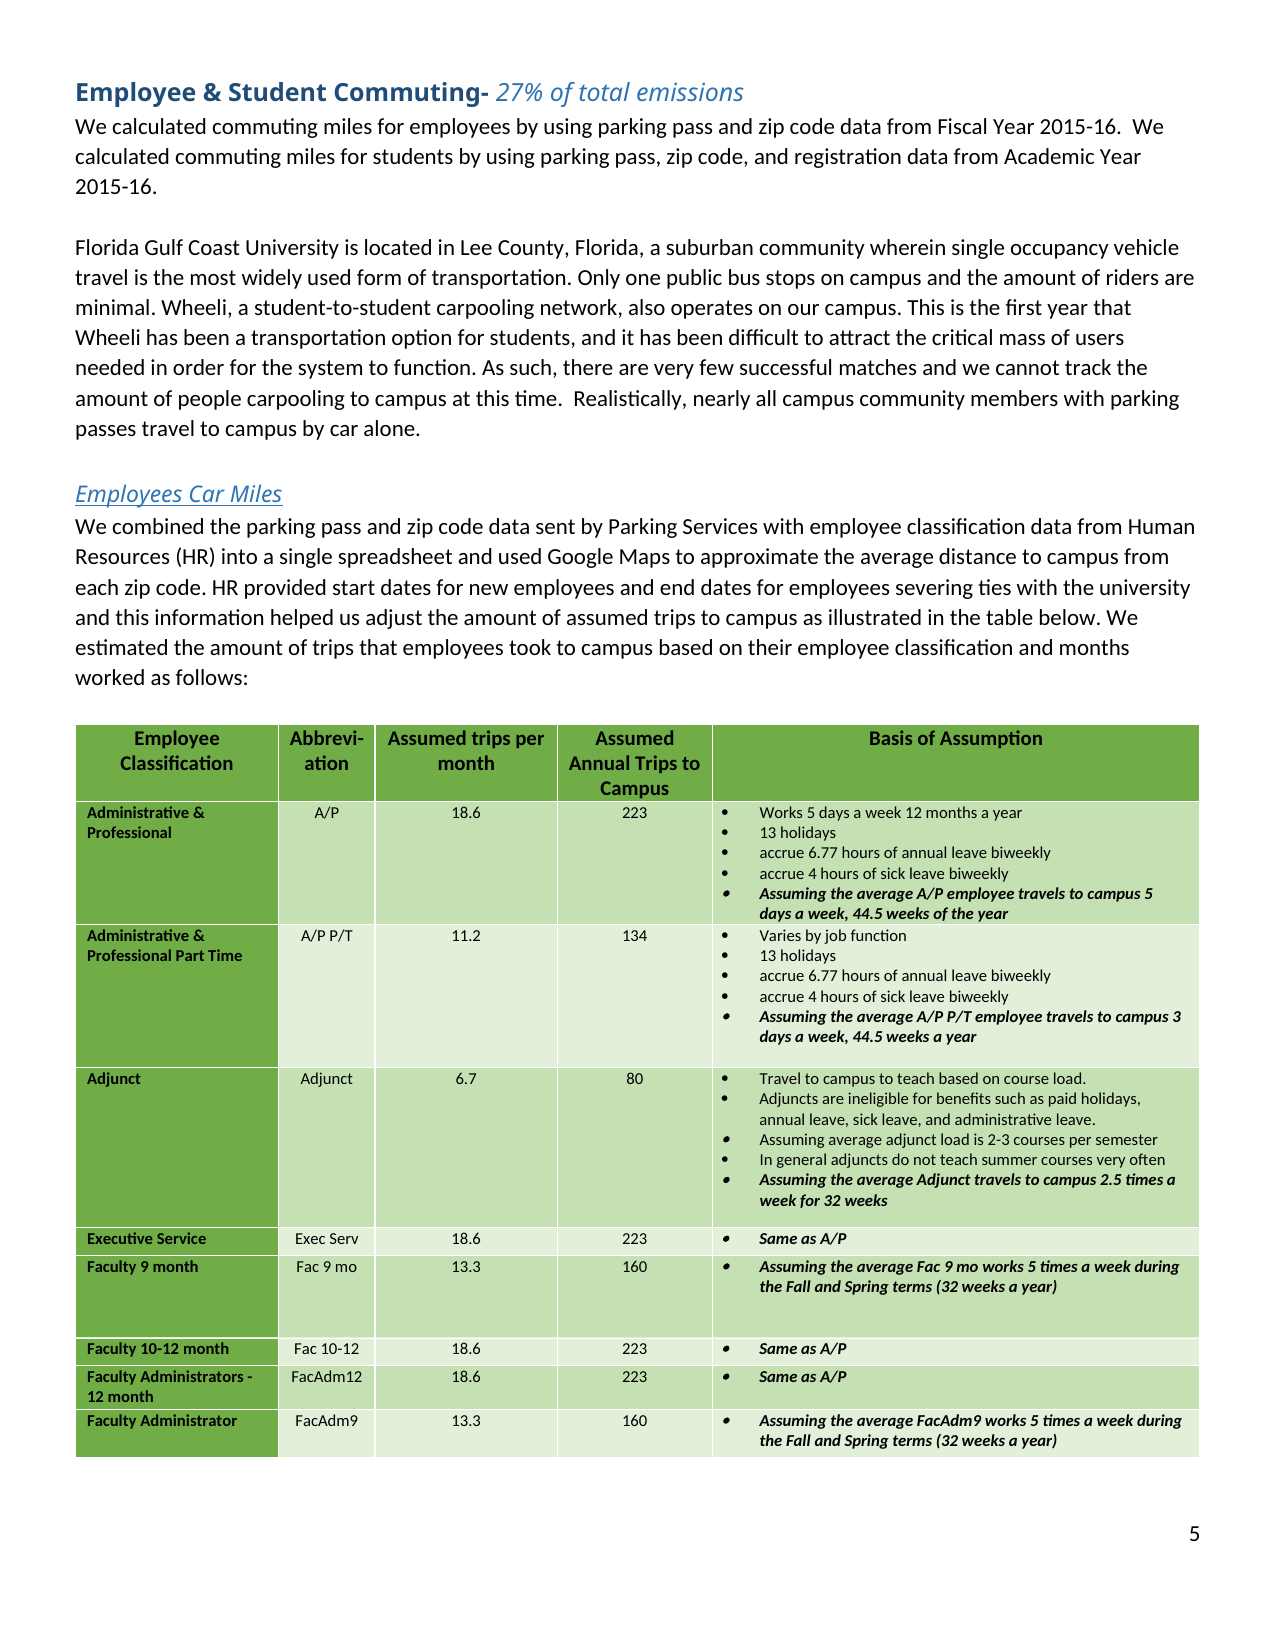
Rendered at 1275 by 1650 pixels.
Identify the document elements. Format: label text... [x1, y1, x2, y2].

table_cell 18.6 [376, 1366, 557, 1409]
table_cell Adjunct [279, 1068, 374, 1227]
table_cell 80 [558, 1068, 712, 1227]
table_cell Travel to campus to teach based on course load. Adjuncts are ineligible for benefits such as paid holidays, annual leave, sick leave, and administrative leave. Assuming average adjunct load is 2-3 courses per semester In general adjuncts do not teach summer courses very often Assuming the average Adjunct travels to campus 2.5 times a week for 32 weeks [713, 1068, 1199, 1227]
text We calculated commuting miles for employees by using parking pass and zip code data from Fiscal Year 2015-16. We calculated commuting miles for students by using parking pass, zip code, and registration data from Academic Year 2015-16. [75, 112, 1200, 200]
table_cell A/P P/T [279, 925, 374, 1067]
table_cell FacAdm12 [279, 1366, 374, 1409]
table_cell Faculty Administrator [76, 1410, 278, 1457]
table_cell FacAdm9 [279, 1410, 374, 1457]
table_header Abbrevi-ation [279, 725, 374, 801]
table_cell Same as A/P [713, 1366, 1199, 1409]
table_cell Faculty 10-12 month [76, 1339, 278, 1365]
table_cell 160 [558, 1256, 712, 1337]
table_header Basis of Assumption [713, 725, 1199, 801]
table_cell Assuming the average Fac 9 mo works 5 times a week during the Fall and Spring terms (32 weeks a year) [713, 1256, 1199, 1337]
table_cell Administrative & Professional Part Time [76, 925, 278, 1067]
table_cell 6.7 [376, 1068, 557, 1227]
table_header Assumed trips per month [376, 725, 557, 801]
table_cell Administrative & Professional [76, 802, 278, 924]
table_cell 18.6 [376, 1339, 557, 1365]
table_cell 134 [558, 925, 712, 1067]
text Florida Gulf Coast University is located in Lee County, Florida, a suburban community wherein single occupancy vehicle travel is the most widely used form of transportation. Only one public bus stops on campus and the amount of riders are minimal. Wheeli, a student-to-student carpooling network, also operates on our campus. This is the first year that Wheeli has been a transportation option for students, and it has been difficult to attract the critical mass of users needed in order for the system to function. As such, there are very few successful matches and we cannot track the amount of people carpooling to campus at this time. Realistically, nearly all campus community members with parking passes travel to campus by car alone. [75, 233, 1200, 442]
table_cell 160 [558, 1410, 712, 1457]
table_header Assumed Annual Trips to Campus [558, 725, 712, 801]
table_cell 13.3 [376, 1256, 557, 1337]
table_cell 223 [558, 1366, 712, 1409]
text We combined the parking pass and zip code data sent by Parking Services with employee classification data from Human Resources (HR) into a single spreadsheet and used Google Maps to approximate the average distance to campus from each zip code. HR provided start dates for new employees and end dates for employees severing ties with the university and this information helped us adjust the amount of assumed trips to campus as illustrated in the table below. We estimated the amount of trips that employees took to campus based on their employee classification and months worked as follows: [75, 512, 1200, 691]
table_cell Assuming the average FacAdm9 works 5 times a week during the Fall and Spring terms (32 weeks a year) [713, 1410, 1199, 1457]
table_cell Varies by job function 13 holidays accrue 6.77 hours of annual leave biweekly accrue 4 hours of sick leave biweekly Assuming the average A/P P/T employee travels to campus 3 days a week, 44.5 weeks a year [713, 925, 1199, 1067]
table_cell 223 [558, 1339, 712, 1365]
table_cell 11.2 [376, 925, 557, 1067]
table_header Employee Classification [76, 725, 278, 801]
table_cell Fac 9 mo [279, 1256, 374, 1337]
subtitle Employee & Student Commuting- 27% of total emissions [75, 75, 1200, 109]
table_cell Fac 10-12 [279, 1339, 374, 1365]
table_cell Same as A/P [713, 1228, 1199, 1255]
subtitle Employees Car Miles [75, 478, 1200, 510]
table_cell Adjunct [76, 1068, 278, 1227]
table_cell 13.3 [376, 1410, 557, 1457]
table_cell Same as A/P [713, 1339, 1199, 1365]
table_cell Faculty 9 month [76, 1256, 278, 1337]
table_cell 223 [558, 1228, 712, 1255]
table_cell 18.6 [376, 1228, 557, 1255]
table_cell Exec Serv [279, 1228, 374, 1255]
table_cell A/P [279, 802, 374, 924]
table_cell Faculty Administrators -12 month [76, 1366, 278, 1409]
table_cell 223 [558, 802, 712, 924]
table_cell Works 5 days a week 12 months a year 13 holidays accrue 6.77 hours of annual leave biweekly accrue 4 hours of sick leave biweekly Assuming the average A/P employee travels to campus 5 days a week, 44.5 weeks of the year [713, 802, 1199, 924]
table_cell 18.6 [376, 802, 557, 924]
table_cell Executive Service [76, 1228, 278, 1255]
